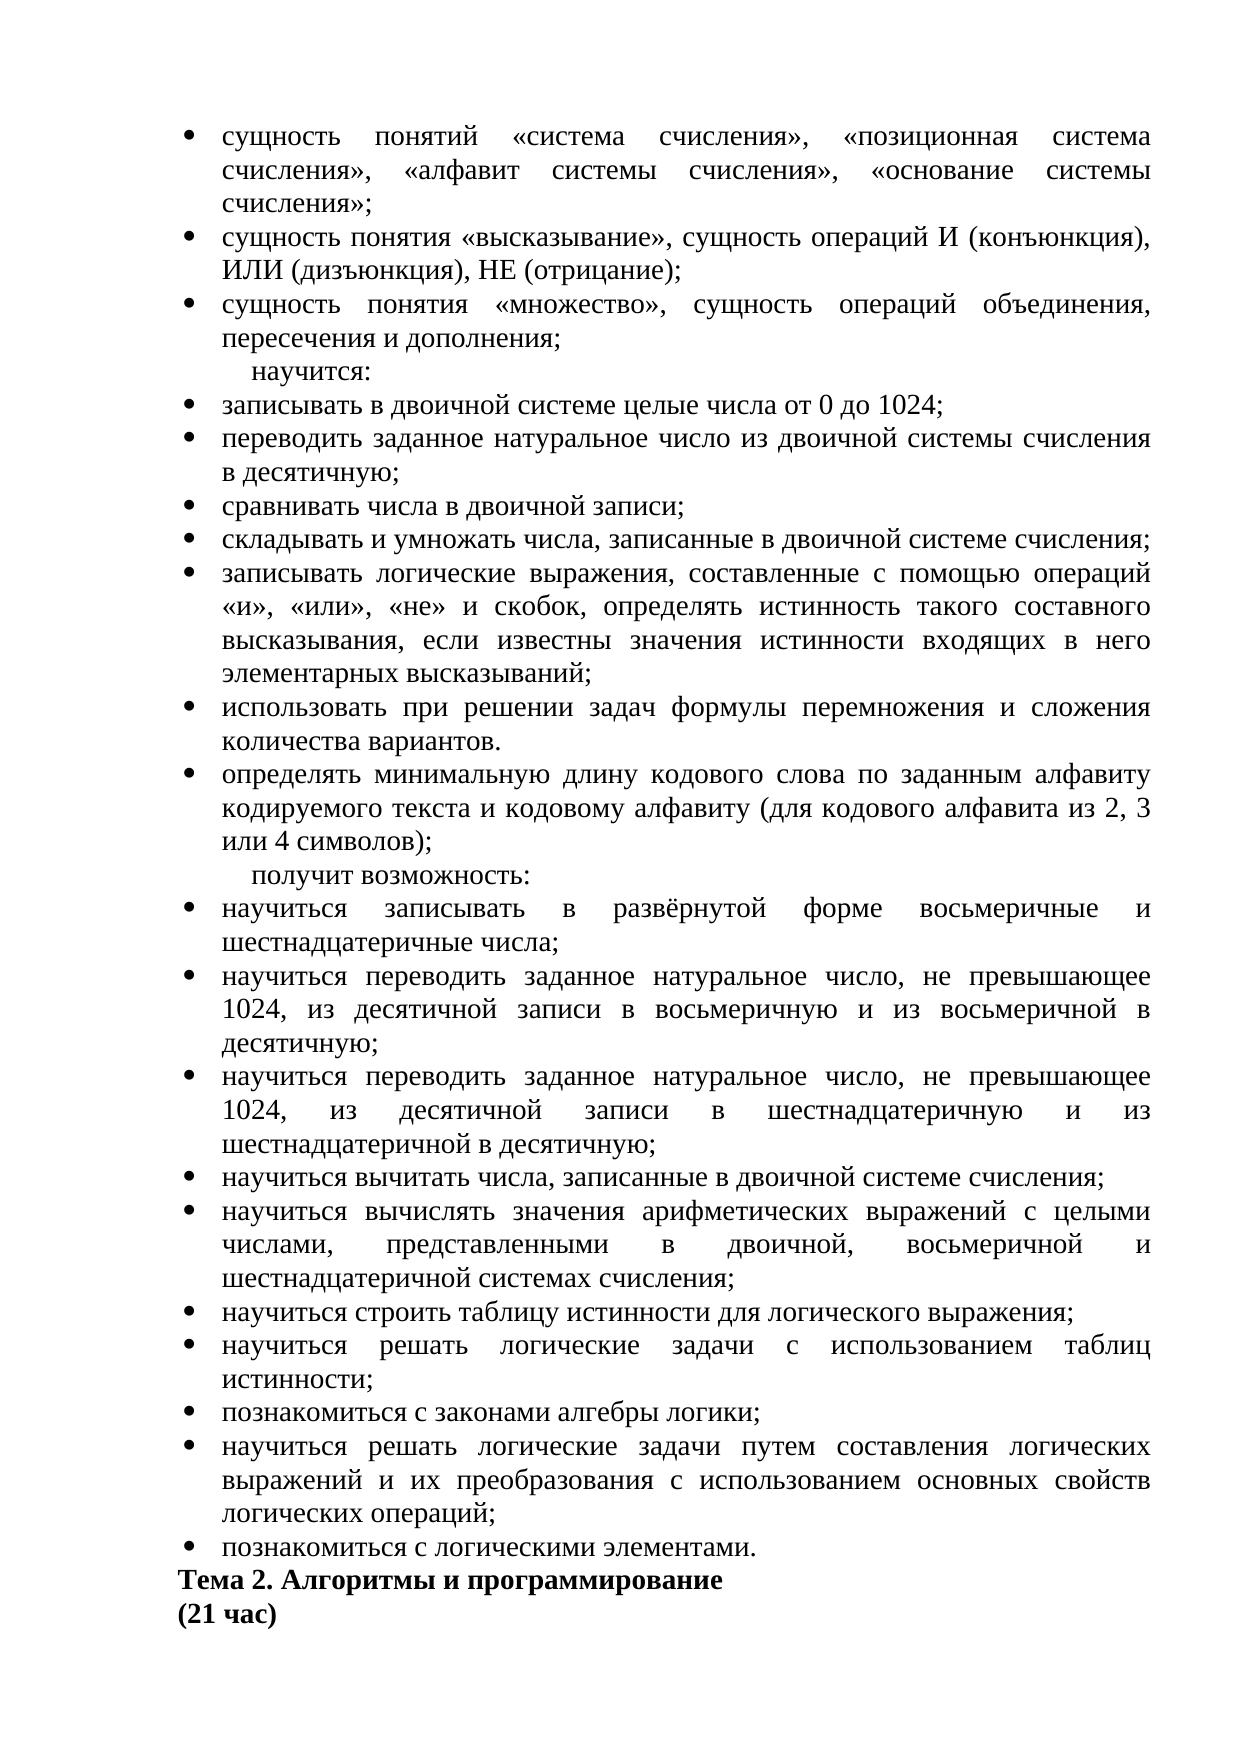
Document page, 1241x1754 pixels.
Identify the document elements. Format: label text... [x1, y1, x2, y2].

list сущность понятия «высказывание», сущность операций И (конъюнкция), ИЛИ (дизъюнкция), НЕ (отрицание); [184, 219, 1152, 286]
list сравнивать числа в двоичной записи; [184, 488, 1152, 521]
list записывать логические выражения, составленные с помощью операций «и», «или», «не» и скобок, определять истинность такого составного высказывания, если известны значения истинности входящих в него элементарных высказываний; [184, 555, 1152, 689]
list записывать в двоичной системе целые числа от 0 до 1024; [184, 387, 1152, 420]
list переводить заданное натуральное число из двоичной системы счисления в десятичную; [184, 420, 1152, 488]
list научиться переводить заданное натуральное число, не превышающее 1024, из десятичной записи в восьмеричную и из восьмеричной в десятичную; [184, 958, 1152, 1058]
list научиться переводить заданное натуральное число, не превышающее 1024, из десятичной записи в шестнадцатеричную и из шестнадцатеричной в десятичную; [184, 1058, 1152, 1159]
text (21 час) [177, 1596, 1152, 1629]
list познакомиться с законами алгебры логики; [184, 1394, 1152, 1428]
list сущность понятий «система счисления», «позиционная система счисления», «алфавит системы счисления», «основание системы счисления»; [184, 118, 1152, 219]
list научиться вычитать числа, записанные в двоичной системе счисления; [184, 1159, 1152, 1193]
list использовать при решении задач формулы перемножения и сложения количества вариантов. [184, 689, 1152, 756]
text научится: [177, 353, 1152, 387]
list складывать и умножать числа, записанные в двоичной системе счисления; [184, 521, 1152, 555]
list научиться решать логические задачи с использованием таблиц истинности; [184, 1327, 1152, 1394]
list научиться вычислять значения арифметических выражений с целыми числами, представленными в двоичной, восьмеричной и шестнадцатеричной системах счисления; [184, 1193, 1152, 1294]
text Тема 2. Алгоритмы и программирование [177, 1562, 1152, 1596]
text получит возможность: [177, 857, 1152, 891]
list научиться решать логические задачи путем составления логических выражений и их преобразования с использованием основных свойств логических операций; [184, 1428, 1152, 1529]
list научиться записывать в развёрнутой форме восьмеричные и шестнадцатеричные числа; [184, 891, 1152, 958]
list научиться строить таблицу истинности для логического выражения; [184, 1294, 1152, 1327]
list определять минимальную длину кодового слова по заданным алфавиту кодируемого текста и кодовому алфавиту (для кодового алфавита из 2, 3 или 4 символов); [184, 756, 1152, 857]
list познакомиться с логическими элементами. [184, 1529, 1152, 1562]
list сущность понятия «множество», сущность операций объединения, пересечения и дополнения; [184, 286, 1152, 353]
